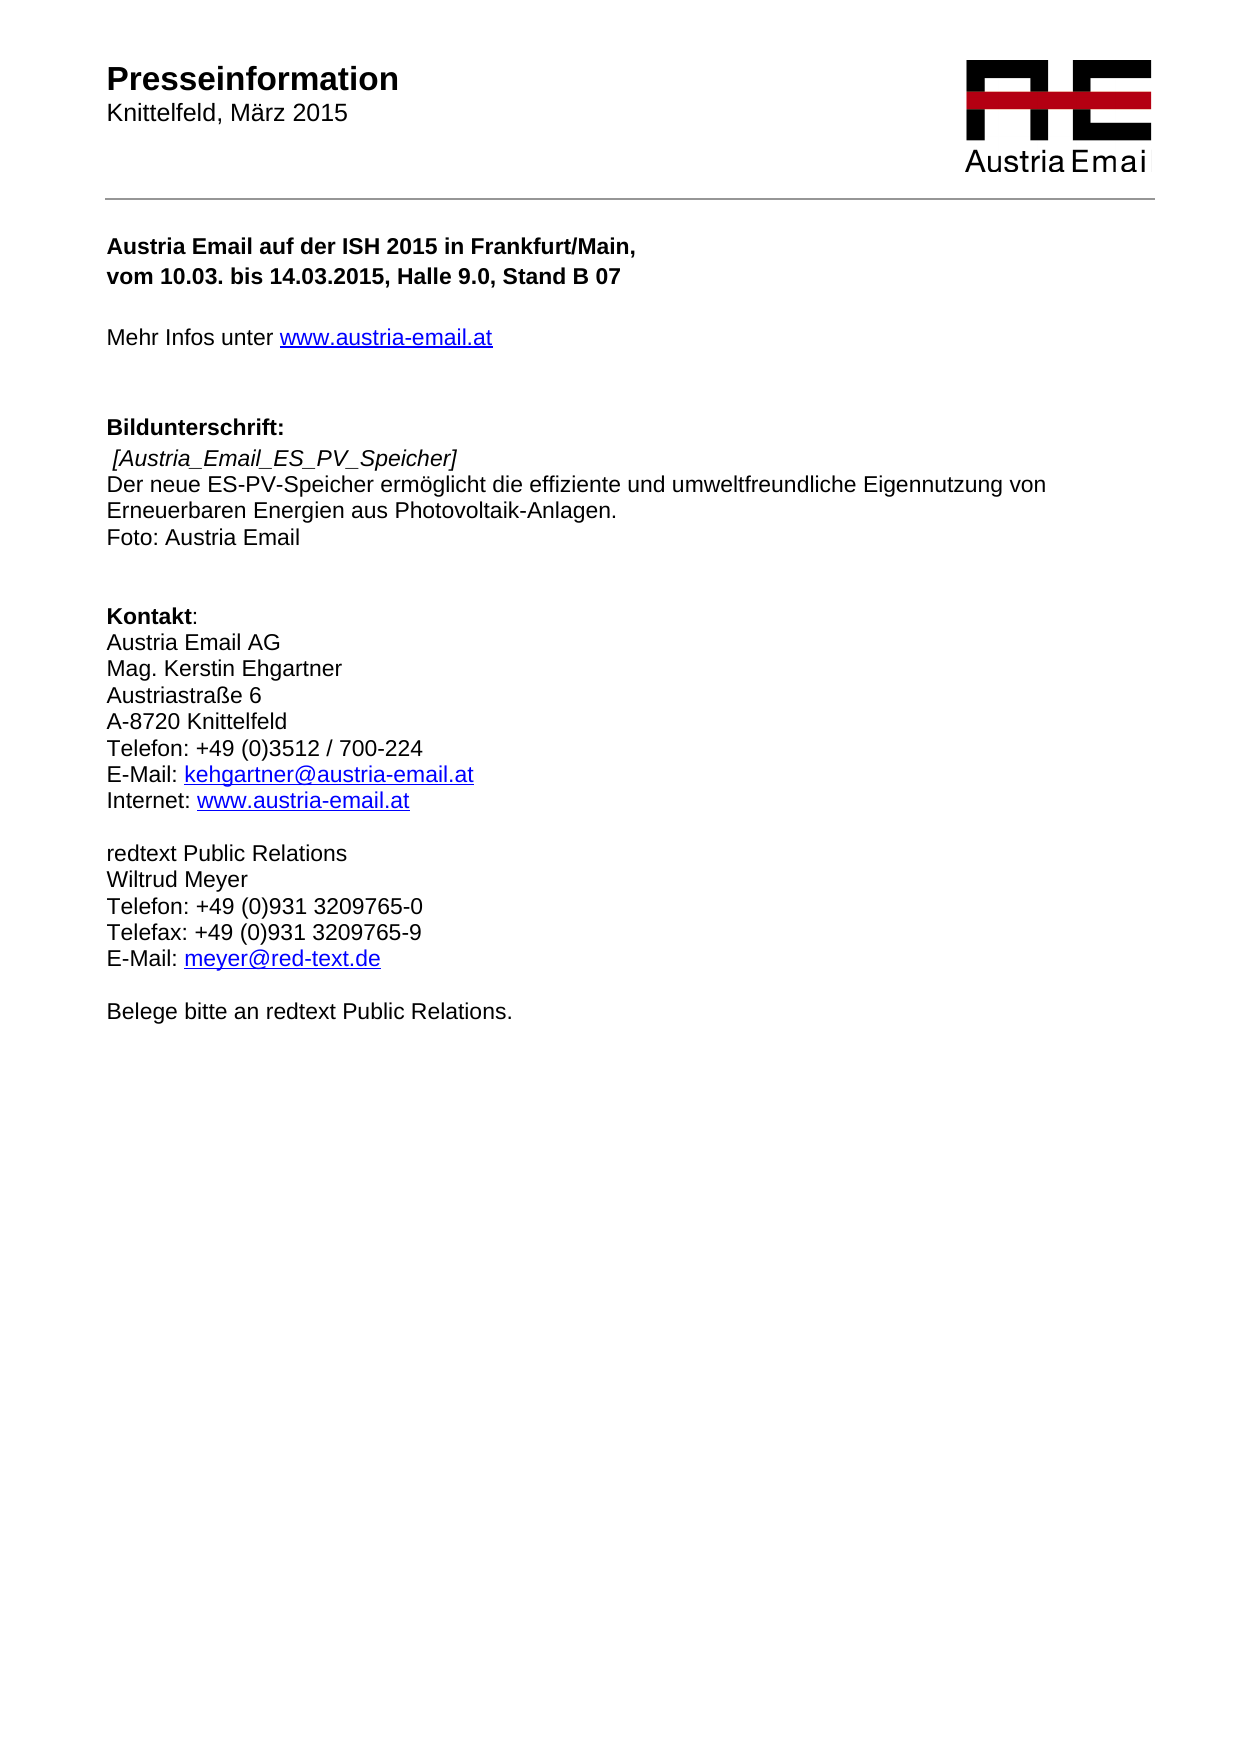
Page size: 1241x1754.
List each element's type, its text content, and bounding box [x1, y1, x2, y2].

text redtext Public Relations [106, 840, 1134, 866]
text Bildunterschrift: [106, 414, 986, 441]
text A-8720 Knittelfeld [106, 708, 1134, 734]
picture [961, 59, 1152, 172]
text Telefon: +49 (0)931 3209765-0 [106, 893, 1134, 919]
text Foto: Austria Email [106, 524, 1134, 550]
text Austria Email auf der ISH 2015 in Frankfurt/Main, [106, 233, 986, 259]
text Austriastraße 6 [106, 682, 1134, 708]
text Wiltrud Meyer [106, 866, 1134, 893]
text E-Mail: meyer@red-text.de [106, 945, 1134, 972]
text Kontakt: [106, 603, 1134, 629]
text vom 10.03. bis 14.03.2015, Halle 9.0, Stand B 07 [106, 263, 986, 290]
text Belege bitte an redtext Public Relations. [106, 998, 1134, 1024]
text Mehr Infos unter www.austria-email.at [106, 324, 986, 350]
text Telefax: +49 (0)931 3209765-9 [106, 919, 1134, 945]
text Der neue ES-PV-Speicher ermöglicht die effiziente und umweltfreundliche Eigennutzung von Erneuerbaren Energien aus Photovoltaik-Anlagen. [106, 471, 1134, 524]
text E-Mail: kehgartner@austria-email.at [106, 761, 1134, 787]
text Austria Email AG [106, 629, 1134, 655]
text Mag. Kerstin Ehgartner [106, 655, 1134, 682]
text Telefon: +49 (0)3512 / 700-224 [106, 734, 1134, 761]
text Internet: www.austria-email.at [106, 787, 1134, 813]
text [Austria_Email_ES_PV_Speicher] [106, 444, 1134, 471]
